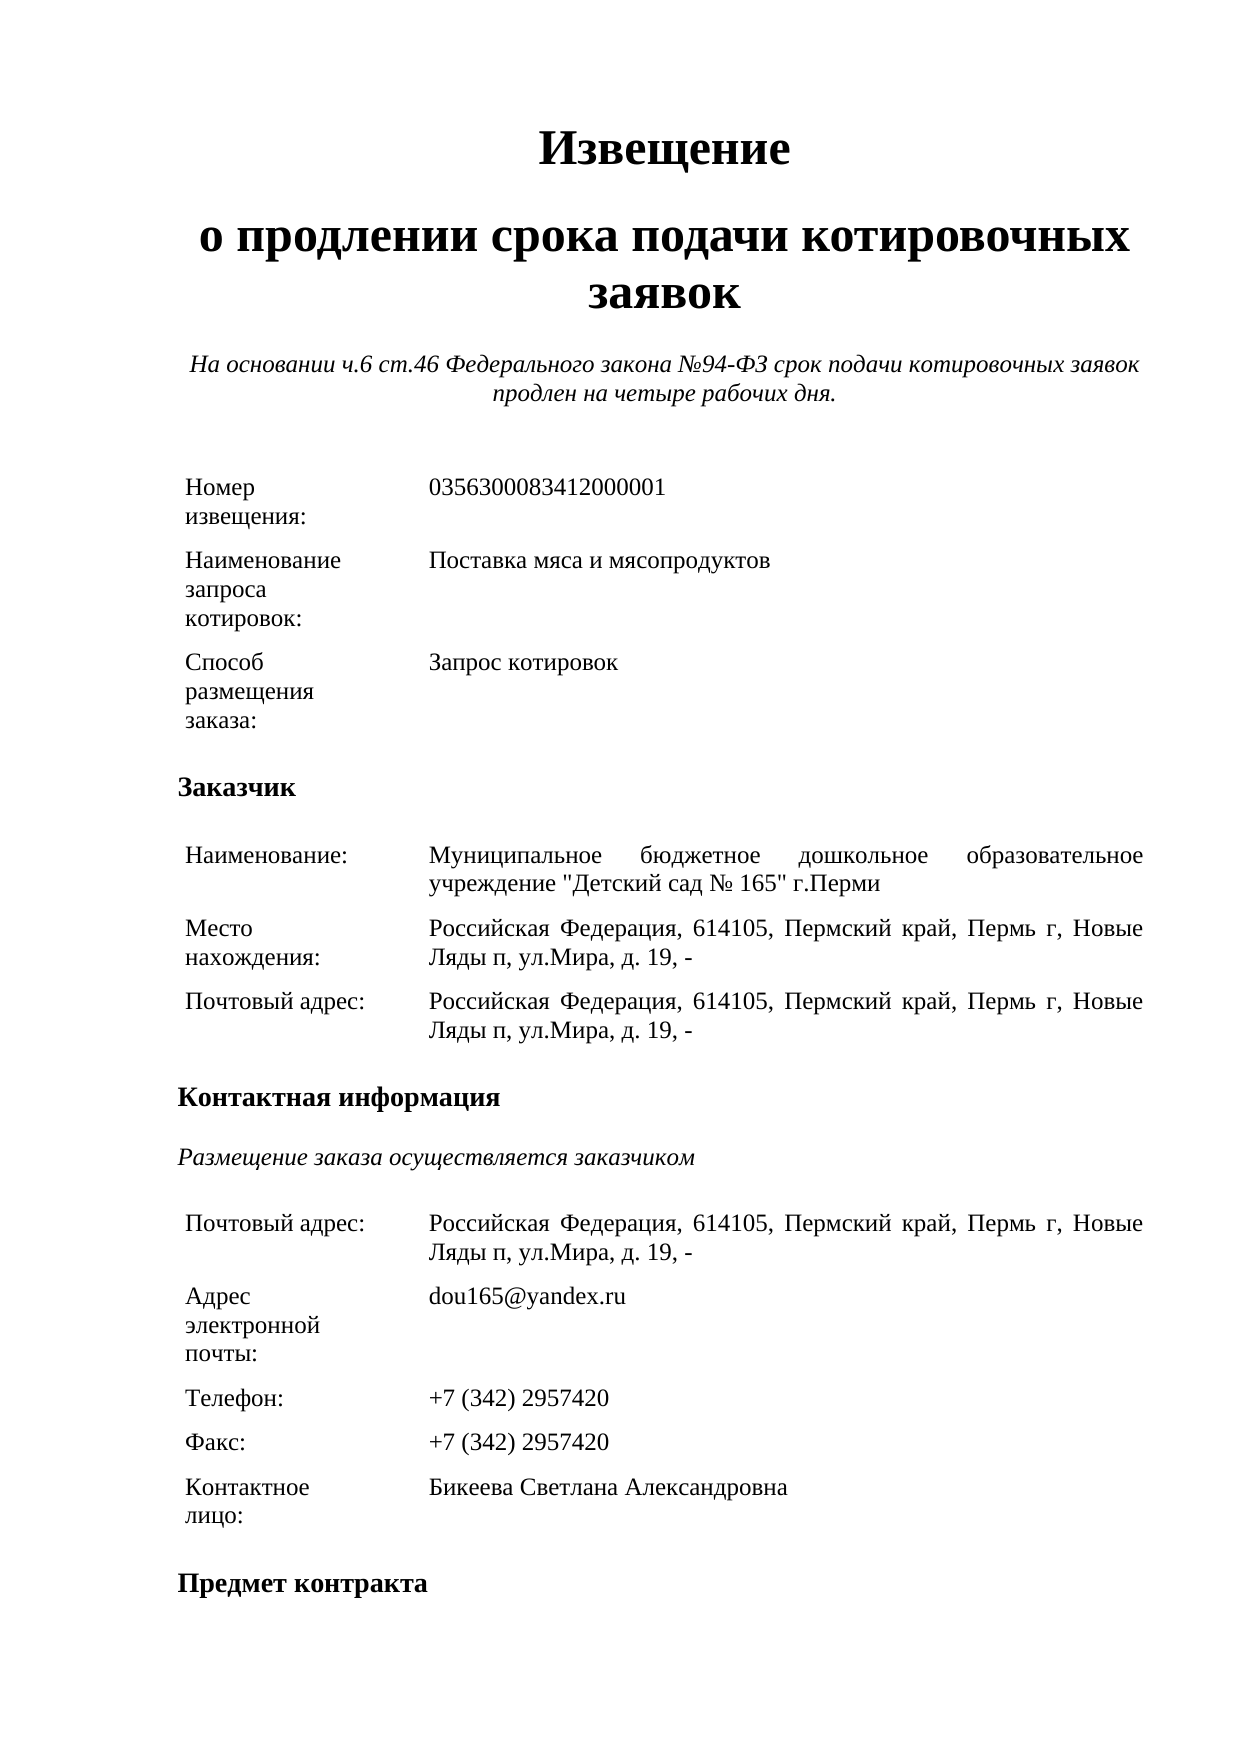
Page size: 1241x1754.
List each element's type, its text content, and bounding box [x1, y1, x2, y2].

table_cell Российская Федерация, 614105, Пермский край, Пермь г, Новые Ляды п, ул.Мира, д. 19, - [421, 905, 1152, 978]
text На основании ч.6 ст.46 Федерального закона №94-ФЗ срок подачи котировочных заявок продлен на четыре рабочих дня. [177, 349, 1152, 406]
table_cell +7 (342) 2957420 [421, 1375, 1152, 1419]
table_header Муниципальное бюджетное дошкольное образовательное учреждение "Детский сад № 165" г.Перми [421, 832, 1152, 905]
table_header Российская Федерация, 614105, Пермский край, Пермь г, Новые Ляды п, ул.Мира, д. 19, - [421, 1200, 1152, 1273]
table_header Номер извещения: [177, 464, 421, 537]
table_cell Факс: [177, 1419, 421, 1464]
text о продлении срока подачи котировочных заявок [177, 205, 1152, 320]
table_cell Адрес электронной почты: [177, 1273, 421, 1375]
table_cell +7 (342) 2957420 [421, 1419, 1152, 1464]
text Заказчик [177, 770, 1152, 803]
table_cell Место нахождения: [177, 905, 421, 978]
text Извещение [177, 118, 1152, 176]
table_cell dou165@yandex.ru [421, 1273, 1152, 1375]
table_cell Контактное лицо: [177, 1464, 421, 1537]
table_cell Запрос котировок [421, 639, 1152, 741]
text Контактная информация [177, 1081, 1152, 1113]
table_cell Телефон: [177, 1375, 421, 1419]
text Размещение заказа осуществляется заказчиком [177, 1142, 1152, 1171]
table_cell Российская Федерация, 614105, Пермский край, Пермь г, Новые Ляды п, ул.Мира, д. 19, - [421, 978, 1152, 1051]
table_header Почтовый адрес: [177, 1200, 421, 1273]
table_cell Способ размещения заказа: [177, 639, 421, 741]
table_cell Почтовый адрес: [177, 978, 421, 1051]
table_cell Поставка мяса и мясопродуктов [421, 538, 1152, 639]
table_header 0356300083412000001 [421, 464, 1152, 537]
table_cell Наименование запроса котировок: [177, 538, 421, 639]
table_cell Бикеева Светлана Александровна [421, 1464, 1152, 1537]
text Предмет контракта [177, 1566, 1152, 1598]
table_header Наименование: [177, 832, 421, 905]
